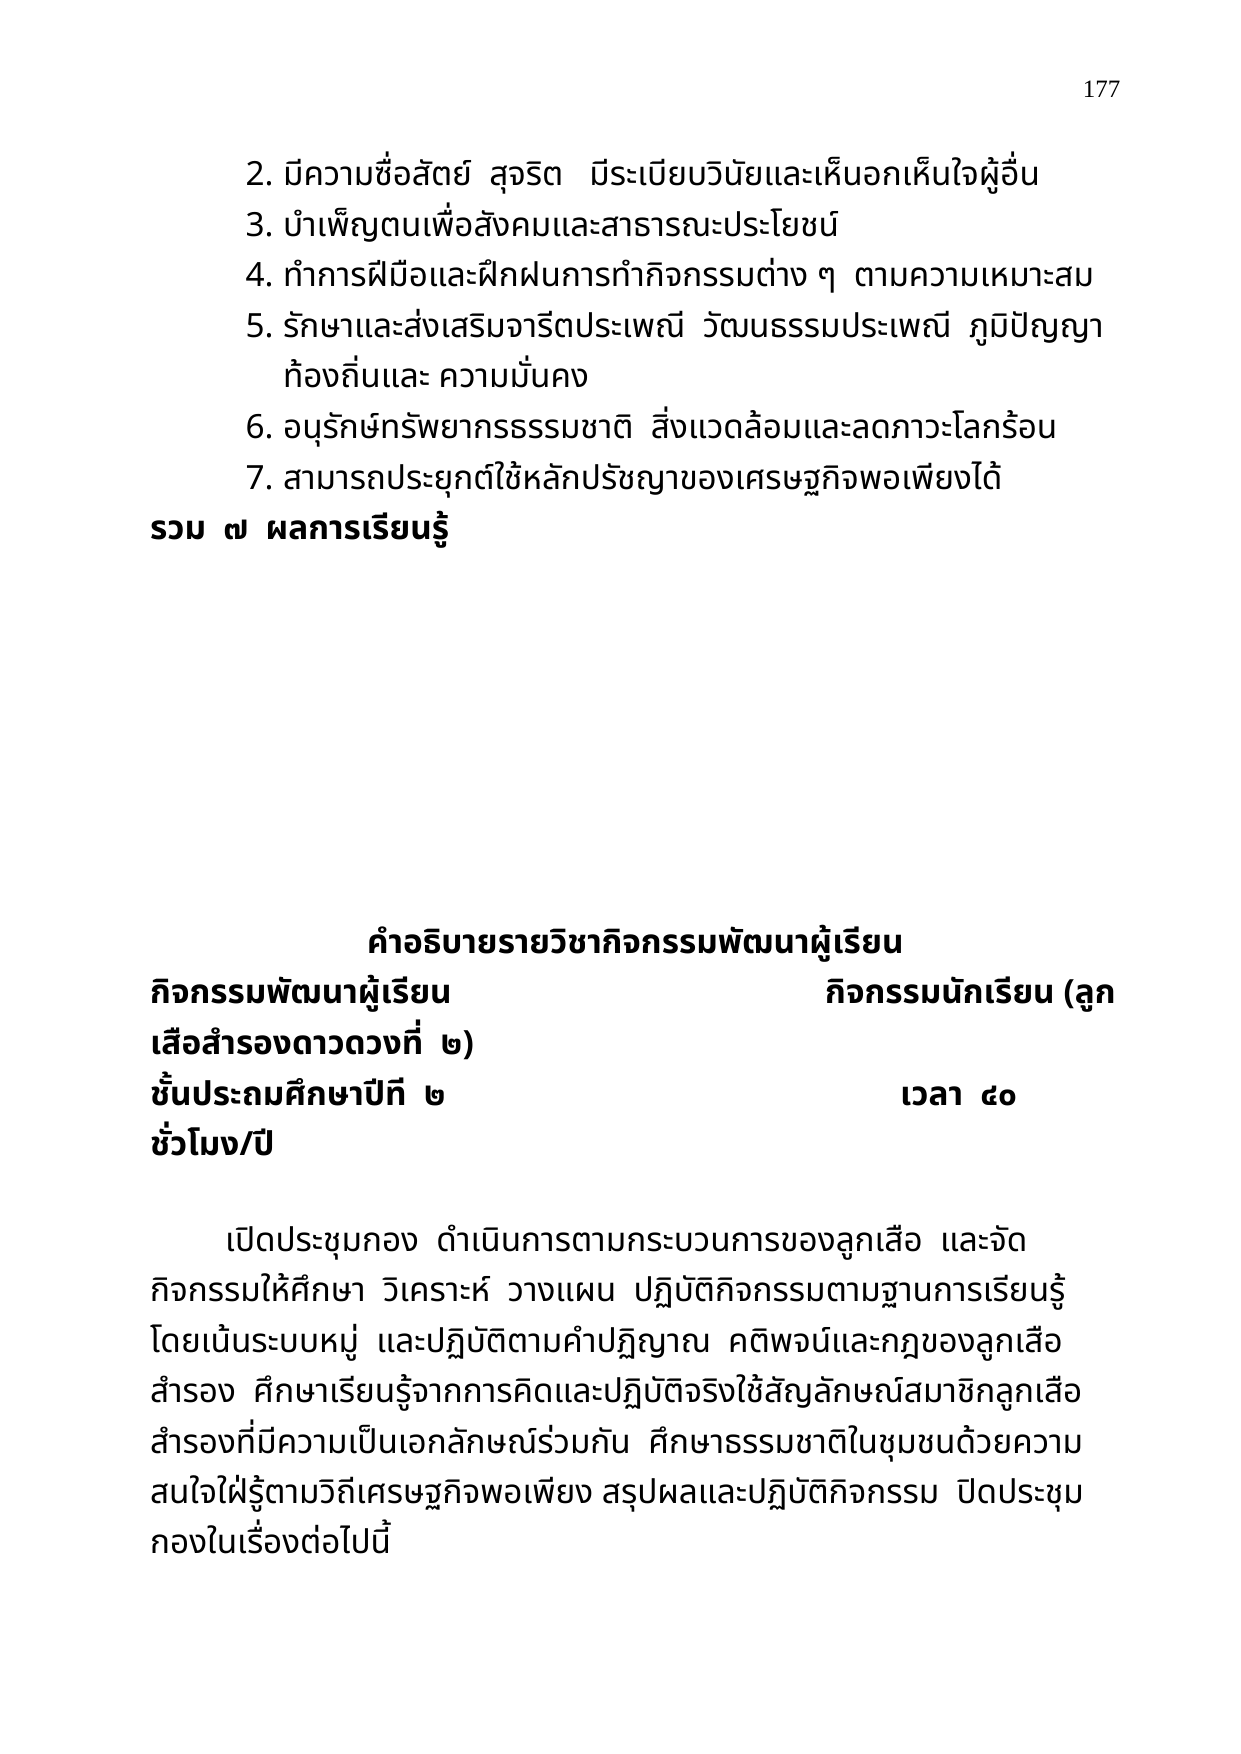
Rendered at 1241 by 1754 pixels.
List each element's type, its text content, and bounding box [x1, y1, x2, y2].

list ทำการฝีมือและฝึกฝนการทำกิจกรรมต่าง ๆ ตามความเหมาะสม [245, 251, 1120, 302]
text เปิดประชุมกอง ดำเนินการตามกระบวนการของลูกเสือ และจัดกิจกรรมให้ศึกษา วิเคราะห์ วางแผน ปฏิบัติกิจกรรมตามฐานการเรียนรู้ โดยเน้นระบบหมู่ และปฏิบัติตามคำปฏิญาณ คติพจน์และกฎของลูกเสือสำรอง ศึกษาเรียนรู้จากการคิดและปฏิบัติจริงใช้สัญลักษณ์สมาชิกลูกเสือสำรองที่มีความเป็นเอกลักษณ์ร่วมกัน ศึกษาธรรมชาติในชุมชนด้วยความสนใจใฝ่รู้ตามวิถีเศรษฐกิจพอเพียง สรุปผลและปฏิบัติกิจกรรม ปิดประชุมกองในเรื่องต่อไปนี้ [150, 1216, 1120, 1569]
list อนุรักษ์ทรัพยากรธรรมชาติ สิ่งแวดล้อมและลดภาวะโลกร้อน [245, 403, 1120, 453]
text รวม ๗ ผลการเรียนรู้ [150, 504, 1120, 554]
list บำเพ็ญตนเพื่อสังคมและสาธารณะประโยชน์ [245, 201, 1120, 251]
text ชั้นประถมศึกษาปีที ๒ เวลา ๔๐ ชั่วโมง/ปี [150, 1069, 1120, 1171]
list สามารถประยุกต์ใช้หลักปรัชญาของเศรษฐกิจพอเพียงได้ [245, 453, 1120, 504]
text กิจกรรมพัฒนาผู้เรียน กิจกรรมนักเรียน (ลูกเสือสำรองดาวดวงที่ ๒) [150, 968, 1120, 1069]
text คำอธิบายรายวิชากิจกรรมพัฒนาผู้เรียน [150, 918, 1120, 968]
list มีความซื่อสัตย์ สุจริต มีระเบียบวินัยและเห็นอกเห็นใจผู้อื่น [245, 150, 1120, 201]
list รักษาและส่งเสริมจารีตประเพณี วัฒนธรรมประเพณี ภูมิปัญญาท้องถิ่นและ ความมั่นคง [245, 302, 1120, 403]
